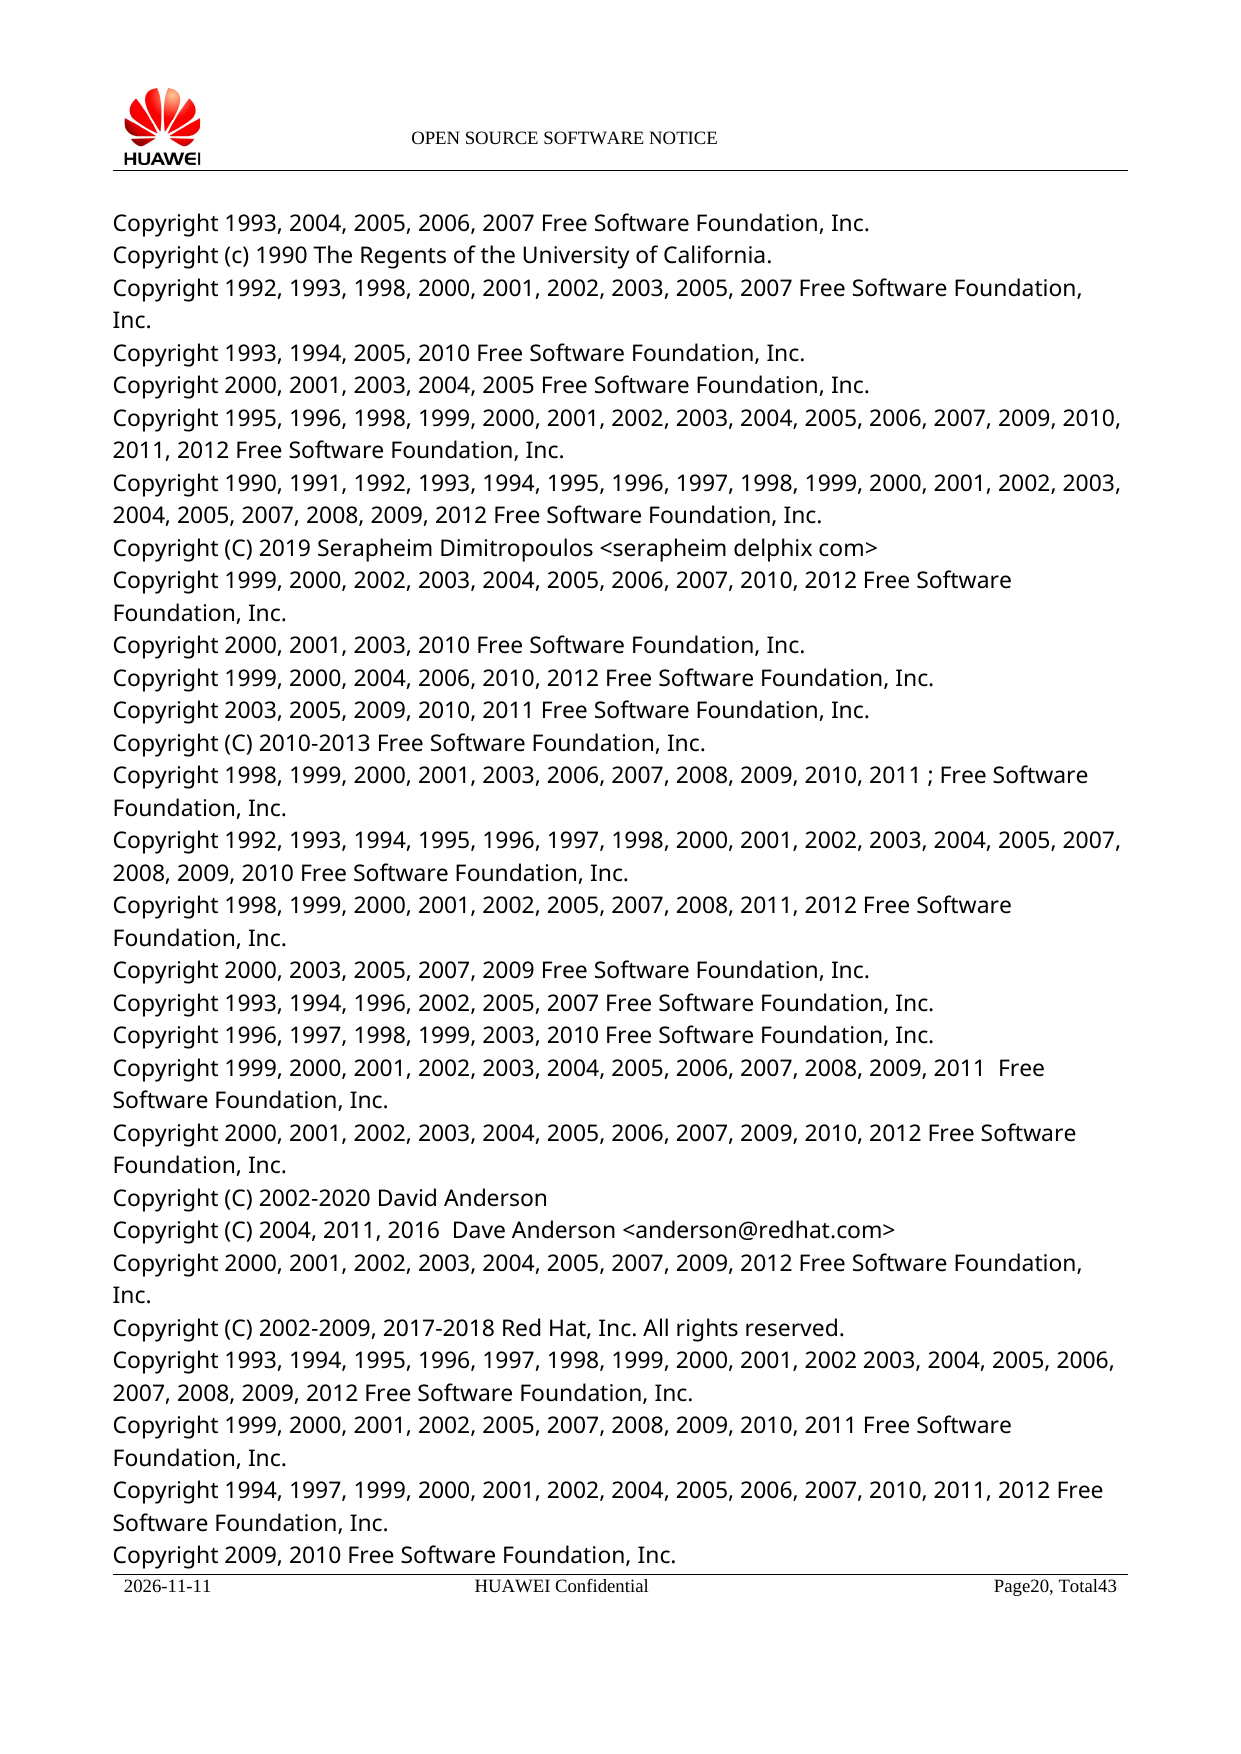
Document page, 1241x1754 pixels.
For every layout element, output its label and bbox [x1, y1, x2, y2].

picture [124, 88, 201, 165]
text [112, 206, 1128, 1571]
